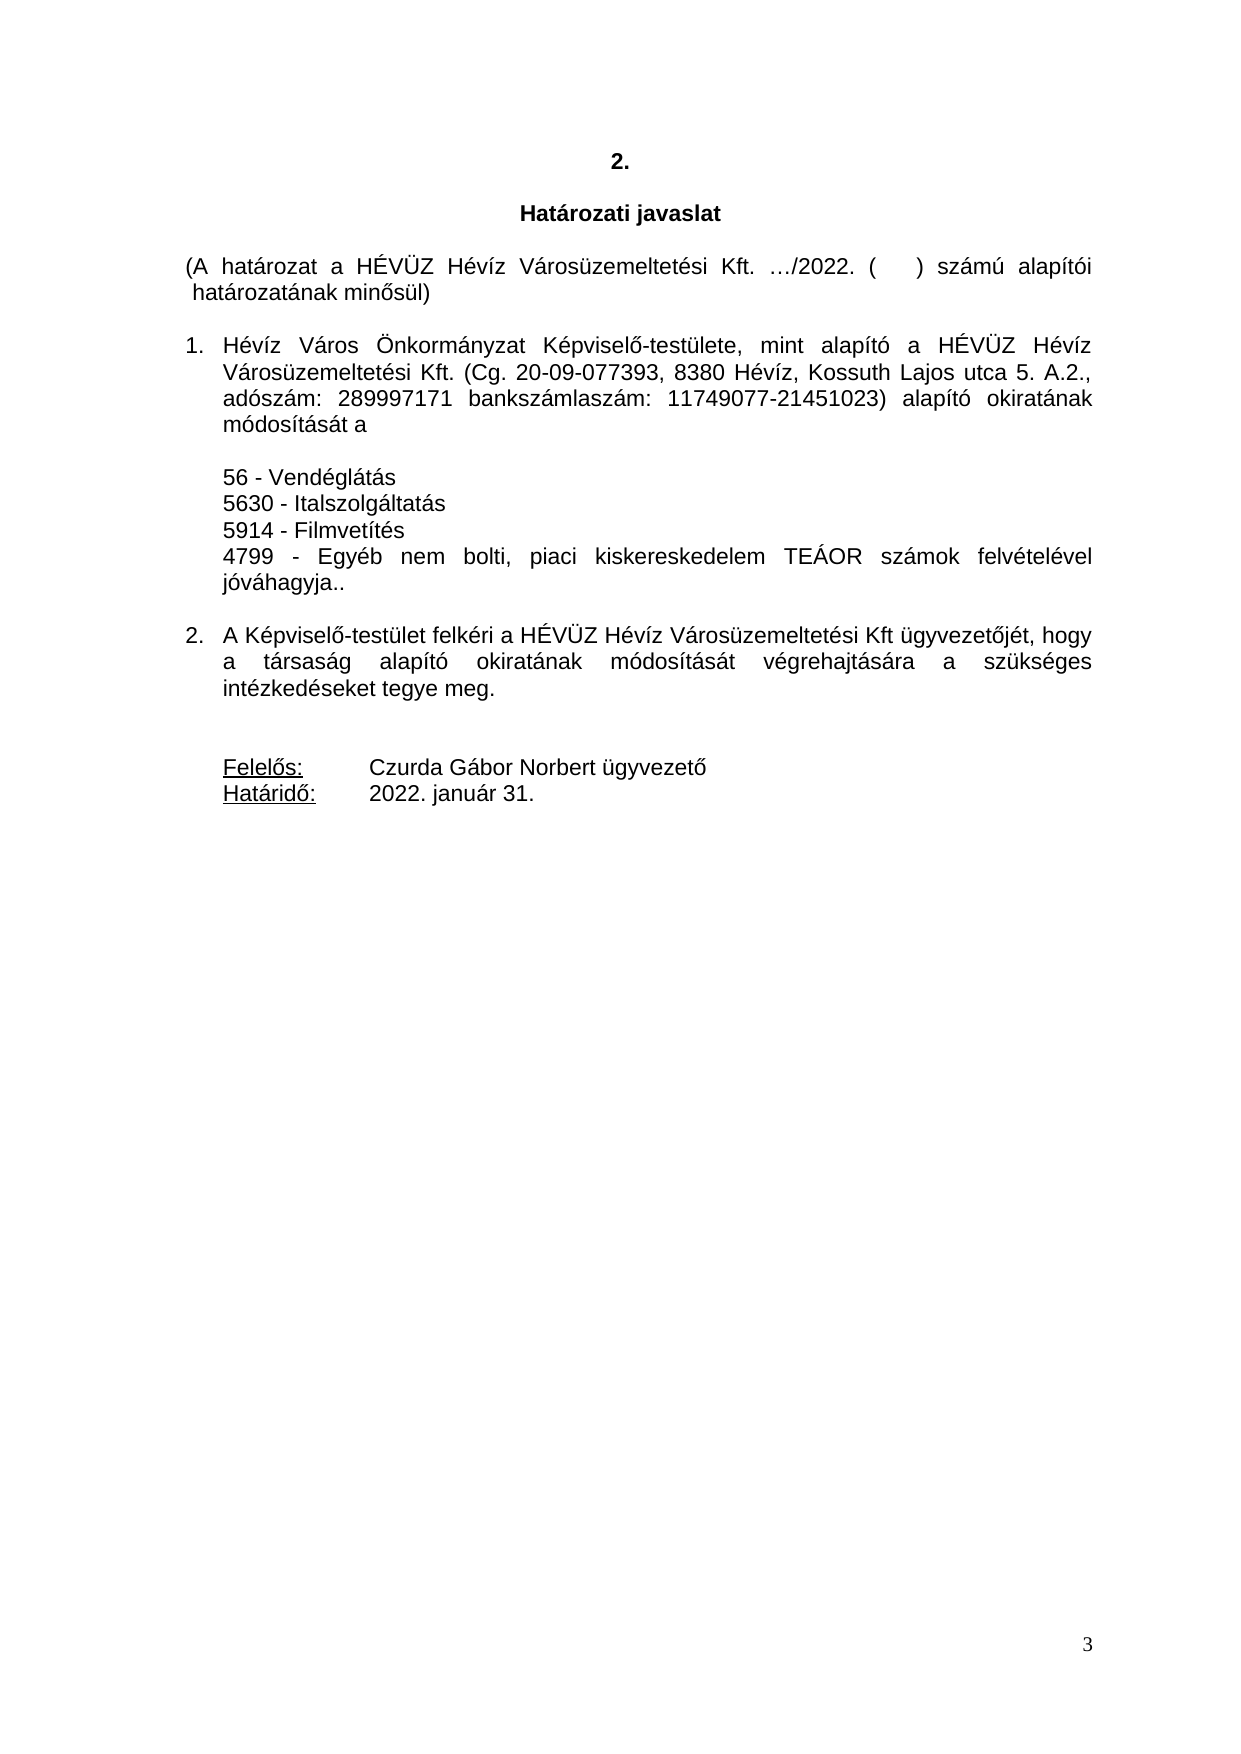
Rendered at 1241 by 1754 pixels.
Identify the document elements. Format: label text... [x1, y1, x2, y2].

list Határidő: 2022. január 31. [223, 780, 1093, 806]
list A Képviselő-testület felkéri a HÉVÜZ Hévíz Városüzemeltetési Kft ügyvezetőjét, hogy a társaság alapító okiratának módosítását végrehajtására a szükséges intézkedéseket tegye meg. [185, 622, 1093, 701]
list 5914 - Filmvetítés [223, 517, 1093, 543]
text 2. [148, 148, 1093, 174]
list 56 - Vendéglátás [223, 464, 1093, 490]
text Határozati javaslat [148, 200, 1093, 227]
list 4799 - Egyéb nem bolti, piaci kiskereskedelem TEÁOR számok felvételével jóváhagyja.. [223, 543, 1093, 596]
list 5630 - Italszolgáltatás [223, 490, 1093, 517]
list Felelős: Czurda Gábor Norbert ügyvezető [223, 754, 1093, 780]
list Hévíz Város Önkormányzat Képviselő-testülete, mint alapító a HÉVÜZ Hévíz Városüzemeltetési Kft. (Cg. 20-09-077393, 8380 Hévíz, Kossuth Lajos utca 5. A.2., adószám: 289997171 bankszámlaszám: 11749077-21451023) alapító okiratának módosítását a [185, 332, 1093, 437]
text (A határozat a HÉVÜZ Hévíz Városüzemeltetési Kft. …/2022. ( ) számú alapítói határozatának minősül) [185, 253, 1093, 306]
